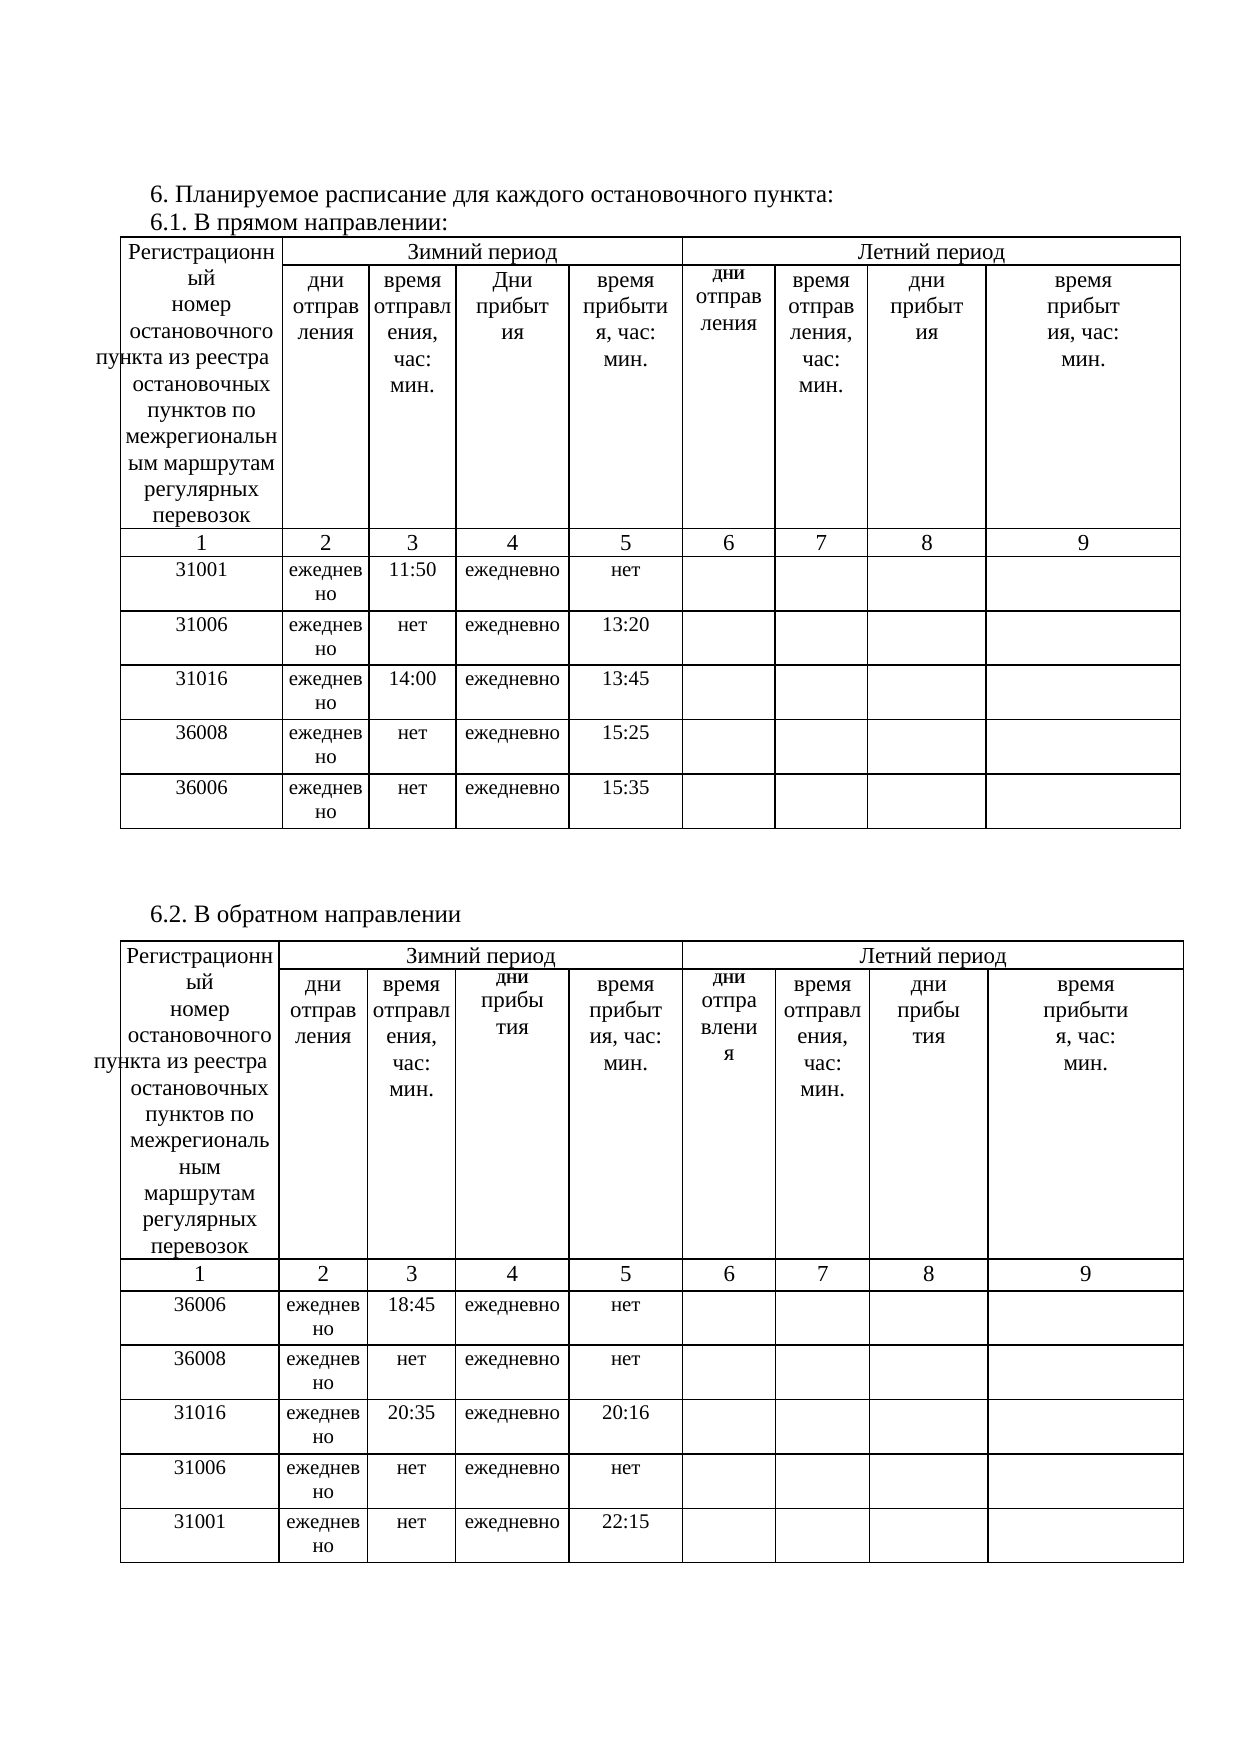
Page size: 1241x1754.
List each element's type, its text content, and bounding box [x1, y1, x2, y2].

table_cell 13:20 [570, 612, 682, 664]
table_cell ежедневно [456, 1509, 568, 1562]
table_cell [868, 720, 985, 773]
table_cell время отправл ения, час: мин. [776, 970, 869, 1258]
table_cell время прибыт ия, час: мин. [570, 970, 682, 1258]
table_cell нет [570, 1346, 682, 1399]
table_cell время отправл ения, час: мин. [368, 970, 455, 1258]
table_cell нет [570, 557, 682, 610]
table_cell ежедневно [280, 1400, 367, 1453]
table_cell ежедневно [457, 720, 568, 773]
table_cell 1 [121, 1260, 278, 1290]
table_cell 5 [570, 1260, 682, 1290]
table_cell [683, 720, 774, 773]
table_cell [776, 1455, 869, 1507]
table_cell [683, 612, 774, 664]
table_cell ежедневно [456, 1400, 568, 1453]
table_cell [683, 1455, 775, 1507]
table_cell время прибыти я, час: мин. [989, 970, 1183, 1258]
table_cell дни прибыт ия [868, 266, 985, 528]
table_header Летний период [683, 942, 1183, 968]
table_cell 6 [683, 529, 774, 556]
table_cell [987, 612, 1180, 664]
table_cell 14:00 [370, 666, 455, 719]
table_cell 36008 [121, 1346, 278, 1399]
table_cell 8 [870, 1260, 987, 1290]
table_cell [870, 1400, 987, 1453]
table_cell 13:45 [570, 666, 682, 719]
table_cell нет [368, 1509, 455, 1562]
table_cell дни отправ ления [283, 266, 368, 528]
table_cell 31001 [121, 557, 282, 610]
table_cell [776, 666, 867, 719]
table_cell [776, 1346, 869, 1399]
table_cell [987, 666, 1180, 719]
table_cell 15:35 [570, 775, 682, 827]
table_cell [776, 775, 867, 827]
table_cell [987, 720, 1180, 773]
table_cell [870, 1455, 987, 1507]
table_cell 36006 [121, 1292, 278, 1344]
table_cell 31016 [121, 1400, 278, 1453]
table_cell время прибыти я, час: мин. [570, 266, 682, 528]
table_header Регистрационный номер остановочного пункта из реестра остановочных пунктов по межрегиональным маршрутам регулярных перевозок [121, 238, 282, 528]
table_cell ежедневно [456, 1346, 568, 1399]
table_cell [683, 775, 774, 827]
table_cell ежедневно [457, 612, 568, 664]
table_cell нет [370, 720, 455, 773]
table_cell [870, 1292, 987, 1344]
table_cell ежедневно [283, 557, 368, 610]
table_cell 1 [121, 529, 282, 556]
table_cell нет [370, 612, 455, 664]
table_cell [683, 666, 774, 719]
table_cell 31006 [121, 1455, 278, 1507]
table_cell ежедневно [457, 775, 568, 827]
table_cell дни отправ ления [280, 970, 367, 1258]
table_cell 6 [683, 1260, 775, 1290]
table_cell [776, 612, 867, 664]
table_cell [870, 1346, 987, 1399]
table_cell 22:15 [570, 1509, 682, 1562]
table_cell [868, 775, 985, 827]
table_cell 4 [457, 529, 568, 556]
table_cell Дни прибыт ия [457, 266, 568, 528]
table_cell ежедневно [457, 557, 568, 610]
table_cell ДНИ отправ ления [683, 266, 774, 528]
table_cell 3 [368, 1260, 455, 1290]
table_cell 20:35 [368, 1400, 455, 1453]
table_header Летний период [683, 238, 1180, 264]
table_cell ежедневно [456, 1292, 568, 1344]
table_cell [989, 1400, 1183, 1453]
table_cell [683, 1400, 775, 1453]
table_cell [683, 557, 774, 610]
text 6.2. В обратном направлении [150, 899, 1090, 928]
table_cell [868, 557, 985, 610]
table_cell [683, 1292, 775, 1344]
table_cell [870, 1509, 987, 1562]
table_cell [989, 1292, 1183, 1344]
table_cell 9 [987, 529, 1180, 556]
table_cell 31001 [121, 1509, 278, 1562]
table_cell 2 [280, 1260, 367, 1290]
table_cell ежедневно [283, 720, 368, 773]
table_cell [776, 720, 867, 773]
table_header Регистрационный номер остановочного пункта из реестра остановочных пунктов по межрегиональным маршрутам регулярных перевозок [121, 942, 278, 1258]
table_cell ежедневно [283, 666, 368, 719]
table_cell ежедневно [280, 1455, 367, 1507]
text 6.1. В прямом направлении: [150, 207, 1090, 236]
table_header Зимний период [280, 942, 682, 968]
table_cell ежедневно [280, 1509, 367, 1562]
table_cell 4 [456, 1260, 568, 1290]
table_cell нет [370, 775, 455, 827]
table_cell нет [570, 1455, 682, 1507]
table_cell [987, 557, 1180, 610]
table_cell 7 [776, 1260, 869, 1290]
table_cell [683, 1509, 775, 1562]
table_cell время прибыт ия, час: мин. [987, 266, 1180, 528]
table_cell [989, 1455, 1183, 1507]
table_header Зимний период [283, 238, 682, 264]
table_cell ежедневно [280, 1292, 367, 1344]
table_cell [989, 1346, 1183, 1399]
table_cell [776, 557, 867, 610]
table_cell 5 [570, 529, 682, 556]
table_cell 11:50 [370, 557, 455, 610]
table_cell 7 [776, 529, 867, 556]
table_cell 20:16 [570, 1400, 682, 1453]
table_cell 8 [868, 529, 985, 556]
table_cell ежедневно [283, 775, 368, 827]
table_cell время отправл ения, час: мин. [370, 266, 455, 528]
table_cell ДНИ прибы тия [456, 970, 568, 1258]
table_cell ежедневно [280, 1346, 367, 1399]
table_cell 31006 [121, 612, 282, 664]
table_cell ежедневно [283, 612, 368, 664]
table_cell 36008 [121, 720, 282, 773]
table_cell 15:25 [570, 720, 682, 773]
table_cell время отправ ления, час: мин. [776, 266, 867, 528]
table_cell 9 [989, 1260, 1183, 1290]
table_cell дни прибы тия [870, 970, 987, 1258]
table_cell [776, 1292, 869, 1344]
table_cell [989, 1509, 1183, 1562]
table_cell 36006 [121, 775, 282, 827]
table_cell [776, 1400, 869, 1453]
table_cell нет [570, 1292, 682, 1344]
table_cell 31016 [121, 666, 282, 719]
table_cell [776, 1509, 869, 1562]
table_cell ДНИ отпра влени я [683, 970, 775, 1258]
table_cell [868, 666, 985, 719]
table_cell [683, 1346, 775, 1399]
table_cell ежедневно [456, 1455, 568, 1507]
text 6. Планируемое расписание для каждого остановочного пункта: [150, 179, 1090, 207]
table_cell нет [368, 1455, 455, 1507]
table_cell нет [368, 1346, 455, 1399]
table_cell 18:45 [368, 1292, 455, 1344]
table_cell 3 [370, 529, 455, 556]
table_cell ежедневно [457, 666, 568, 719]
table_cell 2 [283, 529, 368, 556]
table_cell [987, 775, 1180, 827]
table_cell [868, 612, 985, 664]
